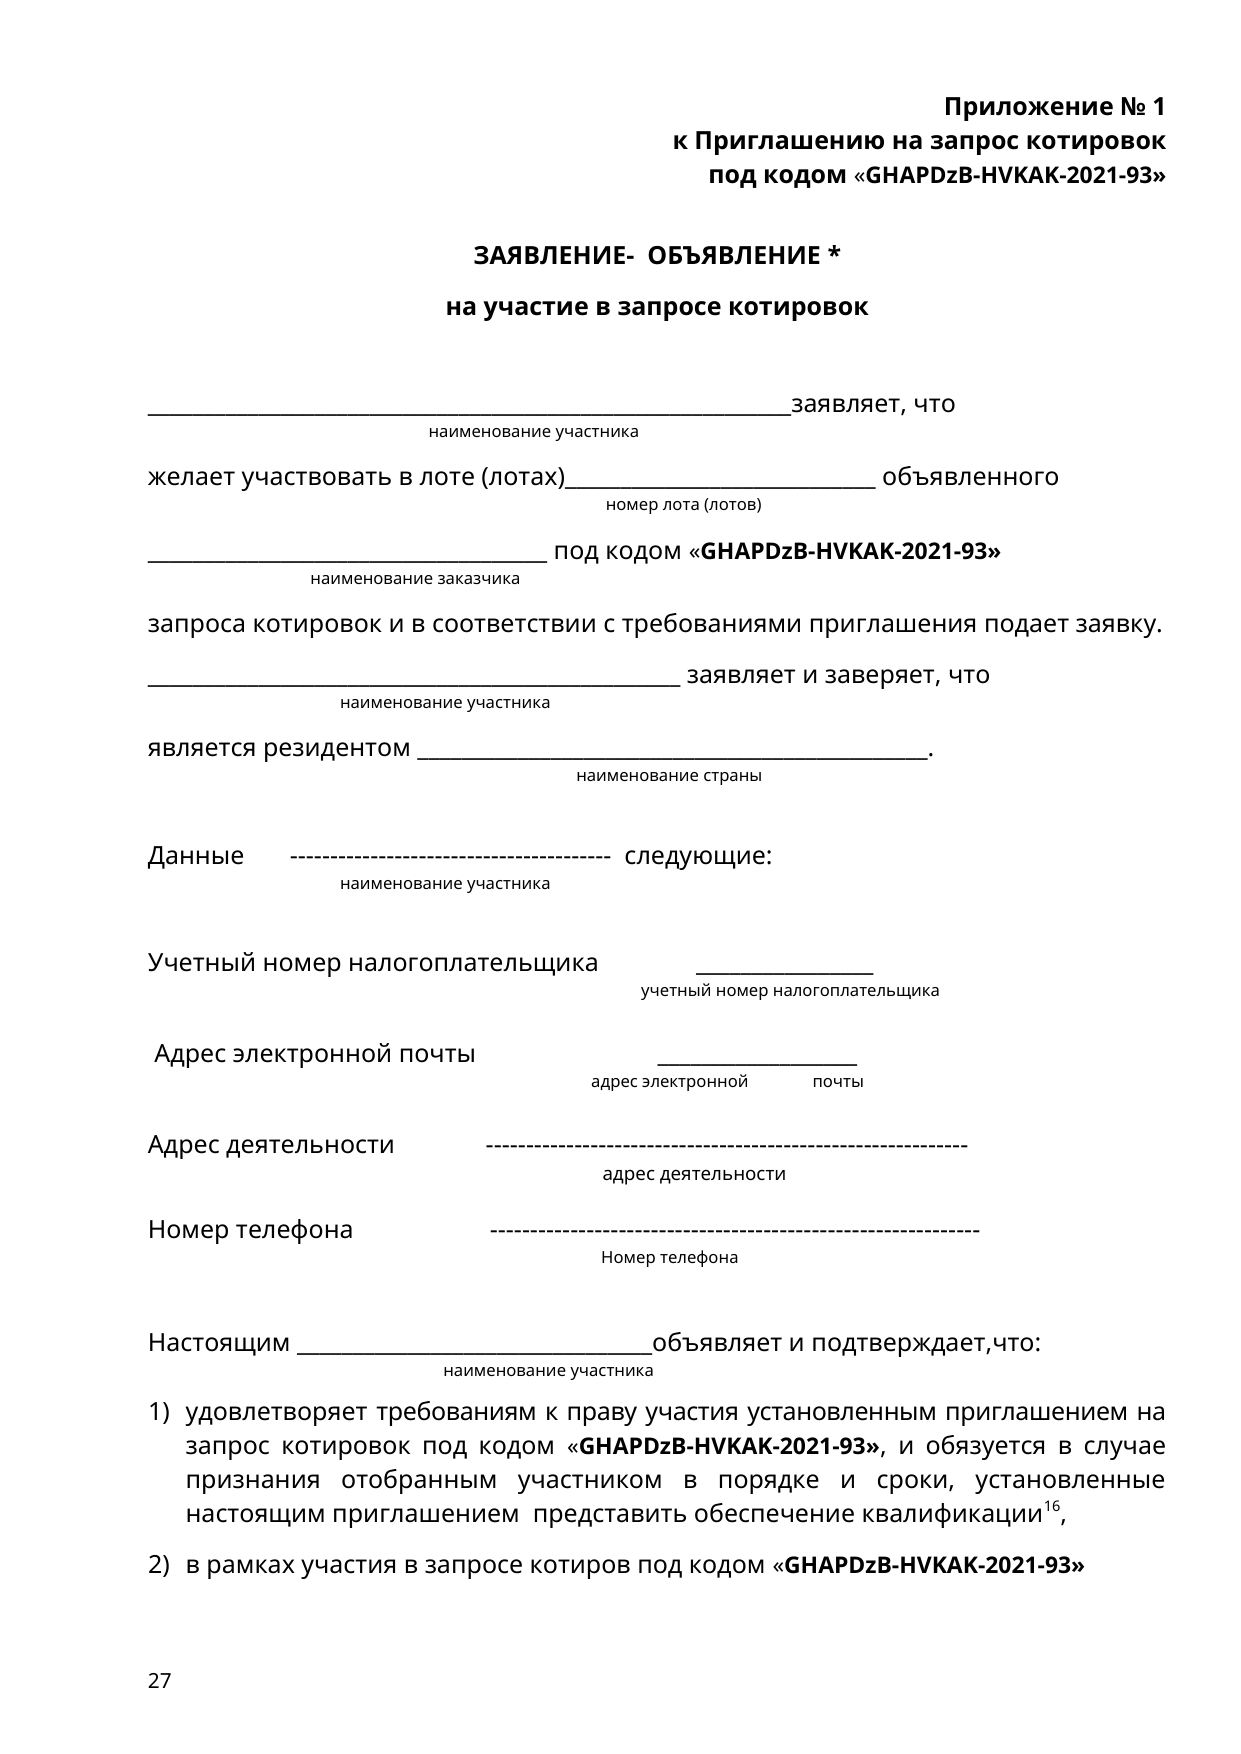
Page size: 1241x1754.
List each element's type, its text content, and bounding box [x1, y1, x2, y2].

text наименование участника [384, 1358, 1167, 1381]
text Номер телефона ------------------------------------------------------------- [89, 1212, 1167, 1246]
text желает участвовать в лоте (лотах)____________________________ объявленного [89, 459, 1167, 493]
text Номер телефона [458, 1246, 1167, 1268]
list удовлетворяет требованиям к праву участия установленным приглашением на запрос котировок под кодом «GHAPDzB-HVKAK-2021-93», и обязуется в случае признания отобранным участником в порядке и сроки, установленные настоящим приглашением представить обеспечение квалификации16, [148, 1394, 1167, 1530]
text __________________________________________________________заявляет, что [89, 385, 1167, 419]
text адрес электронной почты [443, 1070, 1167, 1092]
text Настоящим ________________________________объявляет и подтверждает,что: [89, 1324, 1167, 1358]
text Приложение № 1 [89, 89, 1167, 123]
subtitle на участие в запросе котировок [89, 288, 1167, 322]
text Данные ---------------------------------------- следующие: [89, 837, 1167, 871]
text наименование участника [281, 691, 1167, 713]
list в рамках участия в запросе котиров под кодом «GHAPDzB-HVKAK-2021-93» [148, 1547, 1167, 1581]
text Учетный номер налогоплательщика ________________ [89, 945, 1167, 979]
text ________________________________________________ заявляет и заверяет, что [89, 656, 1167, 691]
text ____________________________________ под кодом «GHAPDzB-HVKAK-2021-93» [89, 532, 1167, 566]
text номер лота (лотов) [546, 493, 1167, 516]
text Адрес электронной почты __________________ [89, 1036, 1167, 1070]
text наименование страны [517, 764, 1167, 787]
text к Приглашению на запрос котировок под кодом «GHAPDzB-HVKAK-2021-93» [89, 123, 1167, 191]
text наименование заказчика [251, 566, 1167, 589]
text учетный номер налогоплательщика [517, 979, 1167, 1002]
text наименование участника [281, 871, 1167, 894]
text наименование участника [369, 419, 1167, 442]
text ЗАЯВЛЕНИЕ- ОБЪЯВЛЕНИЕ * [89, 237, 1167, 271]
text адрес деятельности [89, 1161, 1167, 1186]
text является резидентом ______________________________________________. [89, 730, 1167, 764]
text запроса котировок и в соответствии с требованиями приглашения подает заявку. [89, 606, 1167, 640]
text Адрес деятельности ------------------------------------------------------------ [89, 1127, 1167, 1161]
